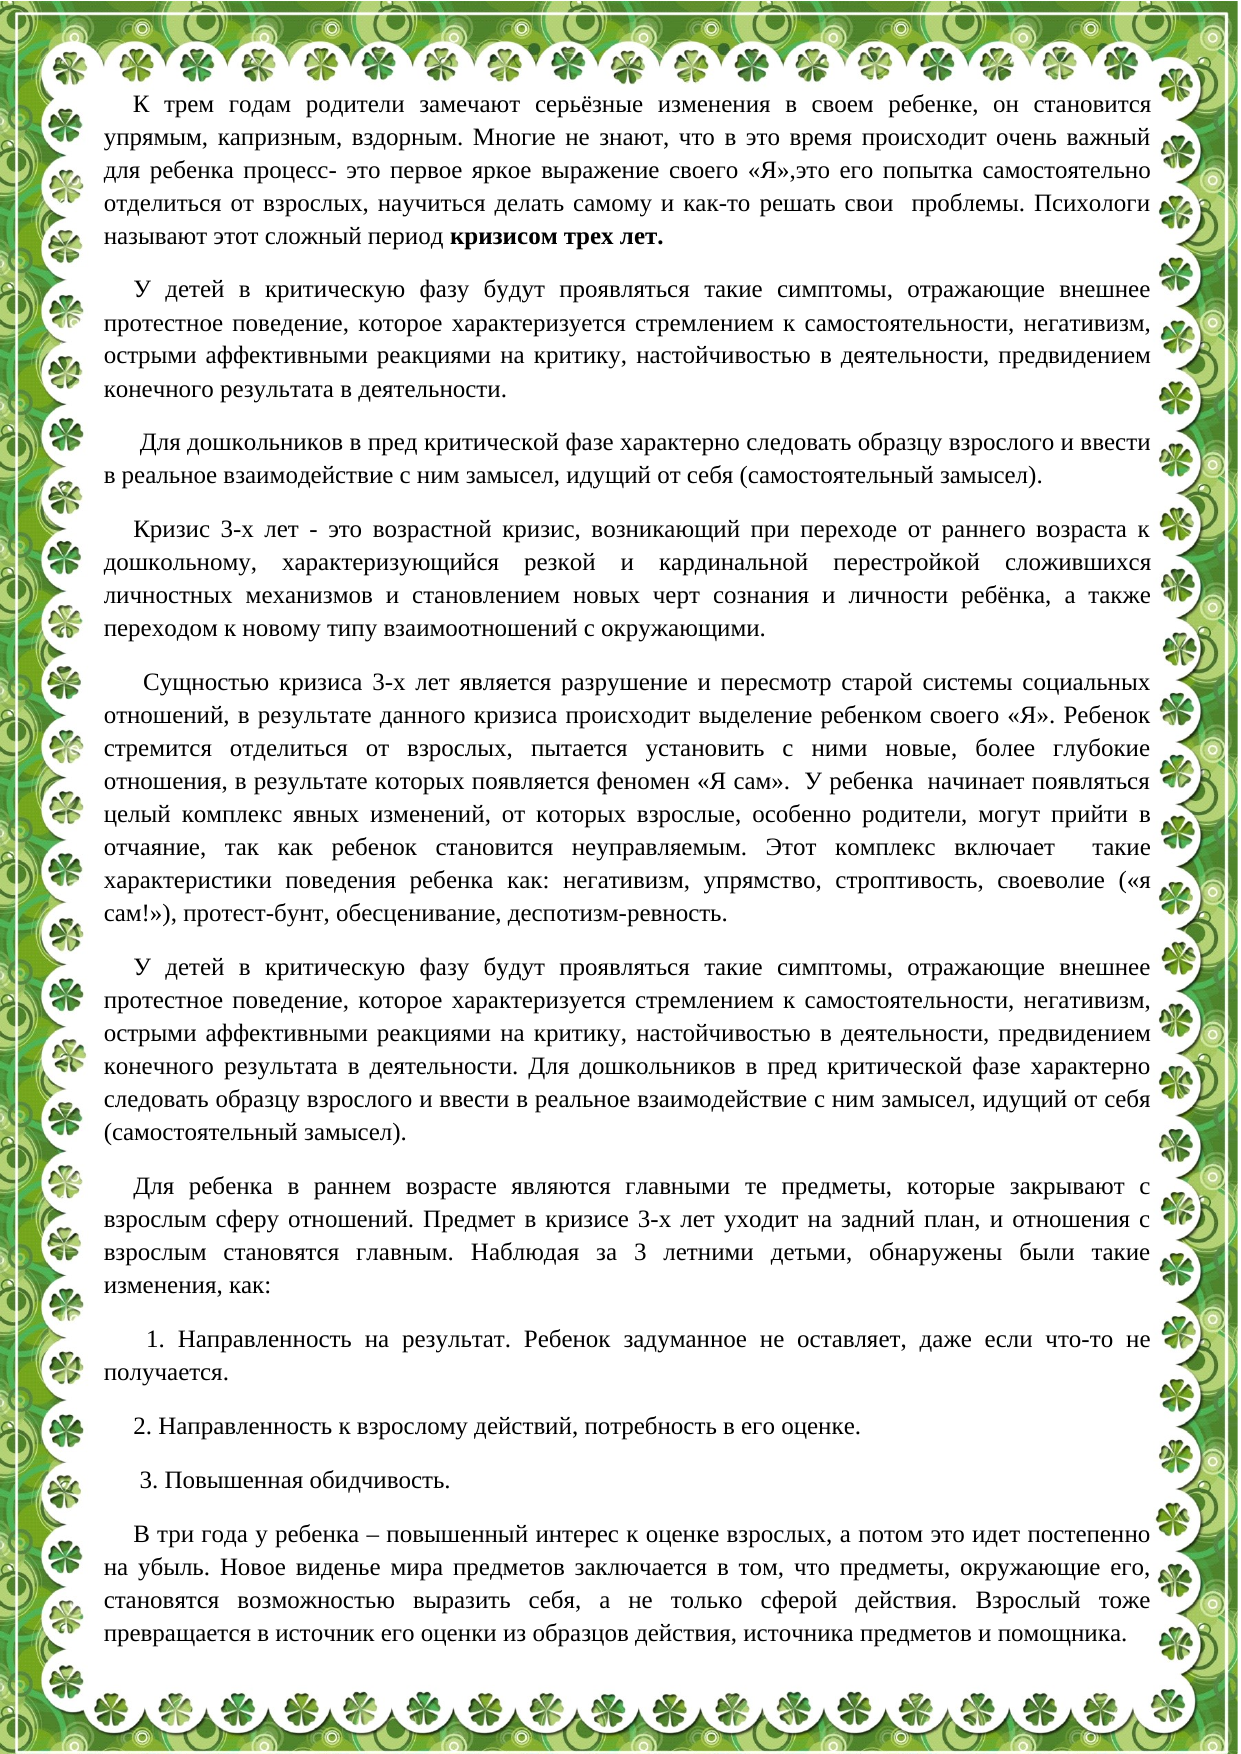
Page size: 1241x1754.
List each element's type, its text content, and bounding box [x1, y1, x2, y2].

text Сущностью кризиса 3-х лет является разрушение и пересмотр старой системы социальных отношений, в результате данного кризиса происходит выделение ребенком своего «Я». Ребенок стремится отделиться от взрослых, пытается установить с ними новые, более глубокие отношения, в результате которых появляется феномен «Я сам». У ребенка начинает появляться целый комплекс явных изменений, от которых взрослые, особенно родители, могут прийти в отчаяние, так как ребенок становится неуправляемым. Этот комплекс включает такие характеристики поведения ребенка как: негативизм, упрямство, строптивость, своеволие («я сам!»), протест-бунт, обесценивание, деспотизм-ревность. [103, 667, 1152, 927]
text У детей в критическую фазу будут проявляться такие симптомы, отражающие внешнее протестное поведение, которое характеризуется стремлением к самостоятельности, негативизм, острыми аффективными реакциями на критику, настойчивостью в деятельности, предвидением конечного результата в деятельности. Для дошкольников в пред критической фазе характерно следовать образцу взрослого и ввести в реальное взаимодействие с ним замысел, идущий от себя (самостоятельный замысел). [103, 952, 1152, 1146]
picture [0, 1, 1238, 1754]
text 2. Направленность к взрослому действий, потребность в его оценке. [103, 1411, 1152, 1440]
text В три года у ребенка – повышенный интерес к оценке взрослых, а потом это идет постепенно на убыль. Новое виденье мира предметов заключается в том, что предметы, окружающие его, становятся возможностью выразить себя, а не только сферой действия. Взрослый тоже превращается в источник его оценки из образцов действия, источника предметов и помощника. [103, 1519, 1152, 1647]
text Для дошкольников в пред критической фазе характерно следовать образцу взрослого и ввести в реальное взаимодействие с ним замысел, идущий от себя (самостоятельный замысел). [103, 427, 1152, 489]
text 1. Направленность на результат. Ребенок задуманное не оставляет, даже если что-то не получается. [103, 1324, 1152, 1386]
text Кризис 3-х лет - это возрастной кризис, возникающий при переходе от раннего возраста к дошкольному, характеризующийся резкой и кардинальной перестройкой сложившихся личностных механизмов и становлением новых черт сознания и личности ребёнка, а также переходом к новому типу взаимоотношений с окружающими. [103, 514, 1152, 642]
text У детей в критическую фазу будут проявляться такие симптомы, отражающие внешнее протестное поведение, которое характеризуется стремлением к самостоятельности, негативизм, острыми аффективными реакциями на критику, настойчивостью в деятельности, предвидением конечного результата в деятельности. [103, 274, 1152, 402]
text Для ребенка в раннем возрасте являются главными те предметы, которые закрывают с взрослым сферу отношений. Предмет в кризисе 3-х лет уходит на задний план, и отношения с взрослым становятся главным. Наблюдая за 3 летними детьми, обнаружены были такие изменения, как: [103, 1171, 1152, 1299]
text 3. Повышенная обидчивость. [103, 1465, 1152, 1494]
text К трем годам родители замечают серьёзные изменения в своем ребенке, он становится упрямым, капризным, вздорным. Многие не знают, что в это время происходит очень важный для ребенка процесс- это первое яркое выражение своего «Я»,это его попытка самостоятельно отделиться от взрослых, научиться делать самому и как-то решать свои проблемы. Психологи называют этот сложный период кризисом трех лет. [103, 89, 1152, 249]
